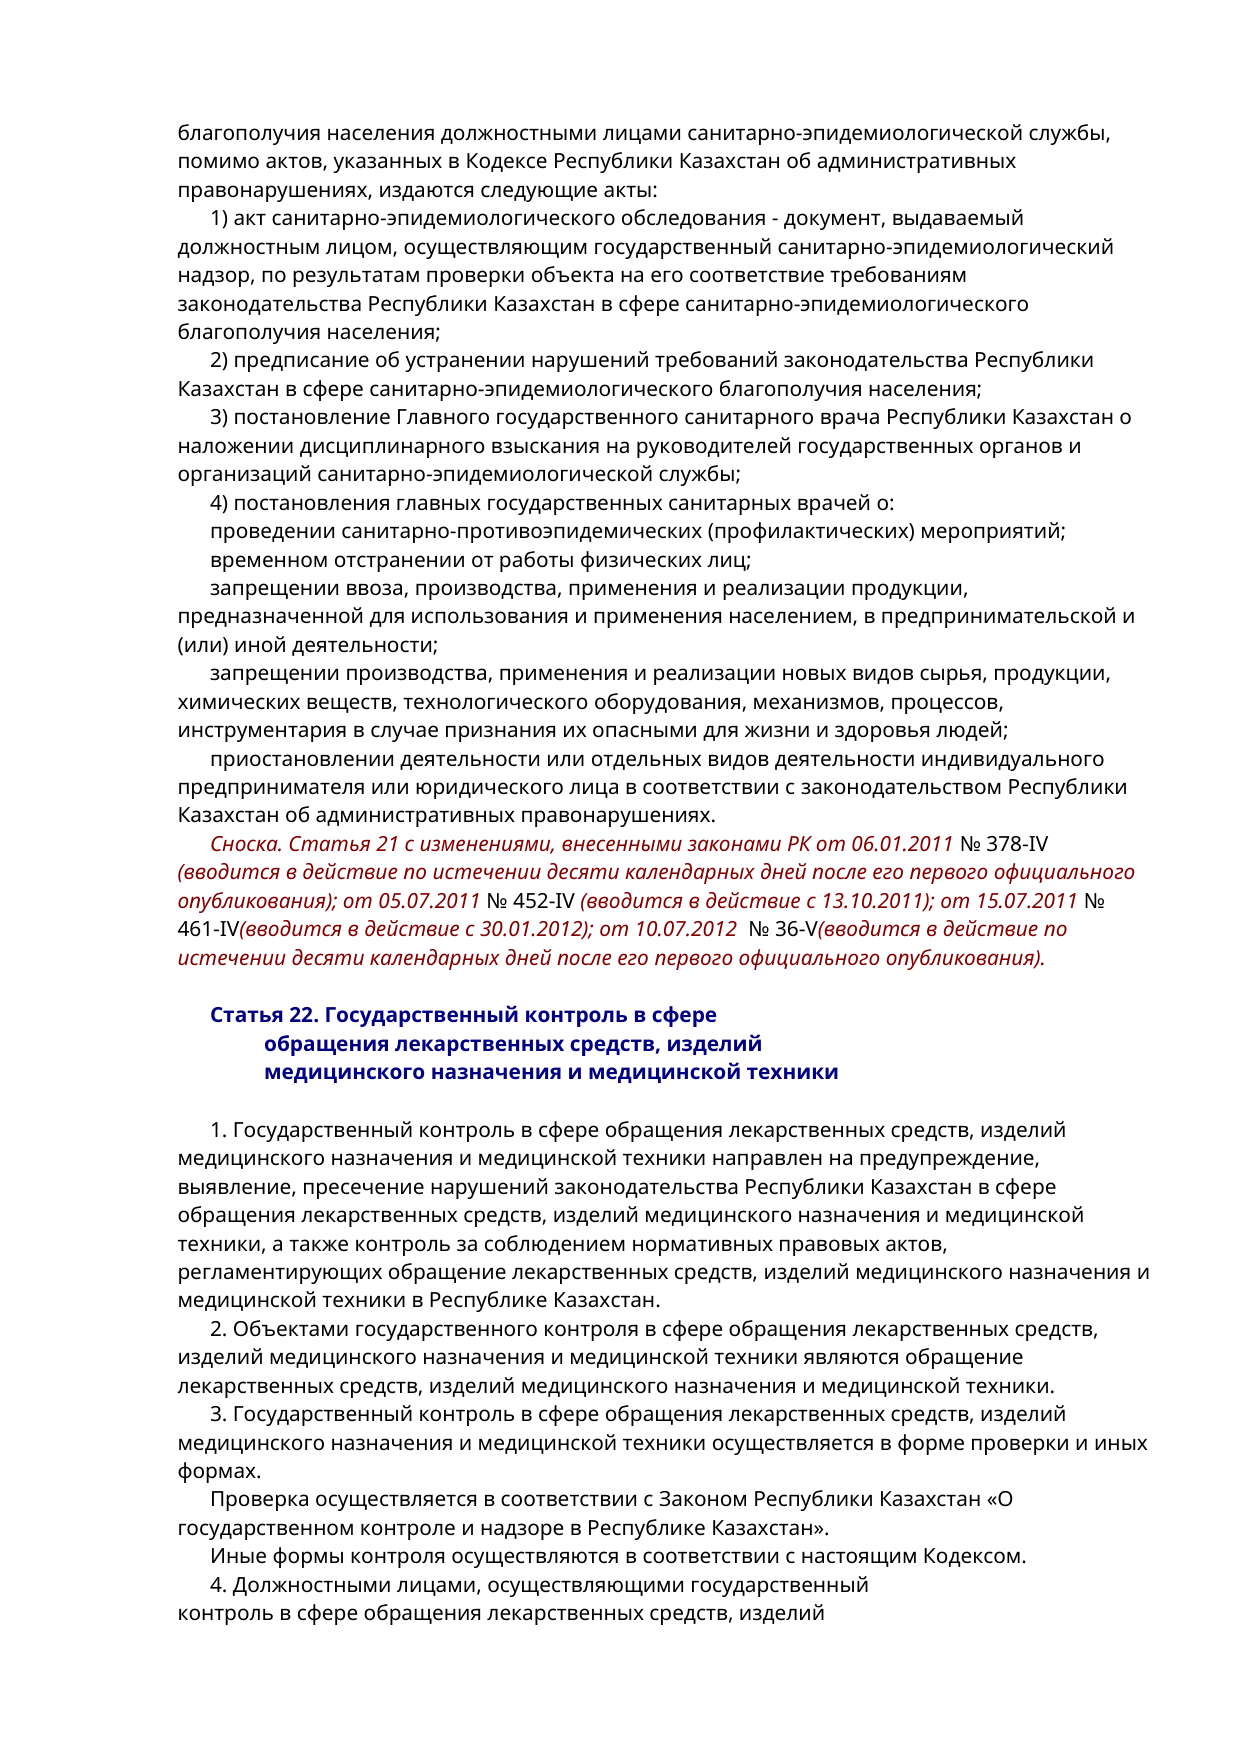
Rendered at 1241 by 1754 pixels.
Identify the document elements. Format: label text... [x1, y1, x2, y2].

text Статья 22. Государственный контроль в сфере обращения лекарственных средств, изделий медицинского назначения и медицинской техники [177, 1000, 1152, 1086]
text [177, 118, 1152, 971]
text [177, 1115, 1152, 1627]
